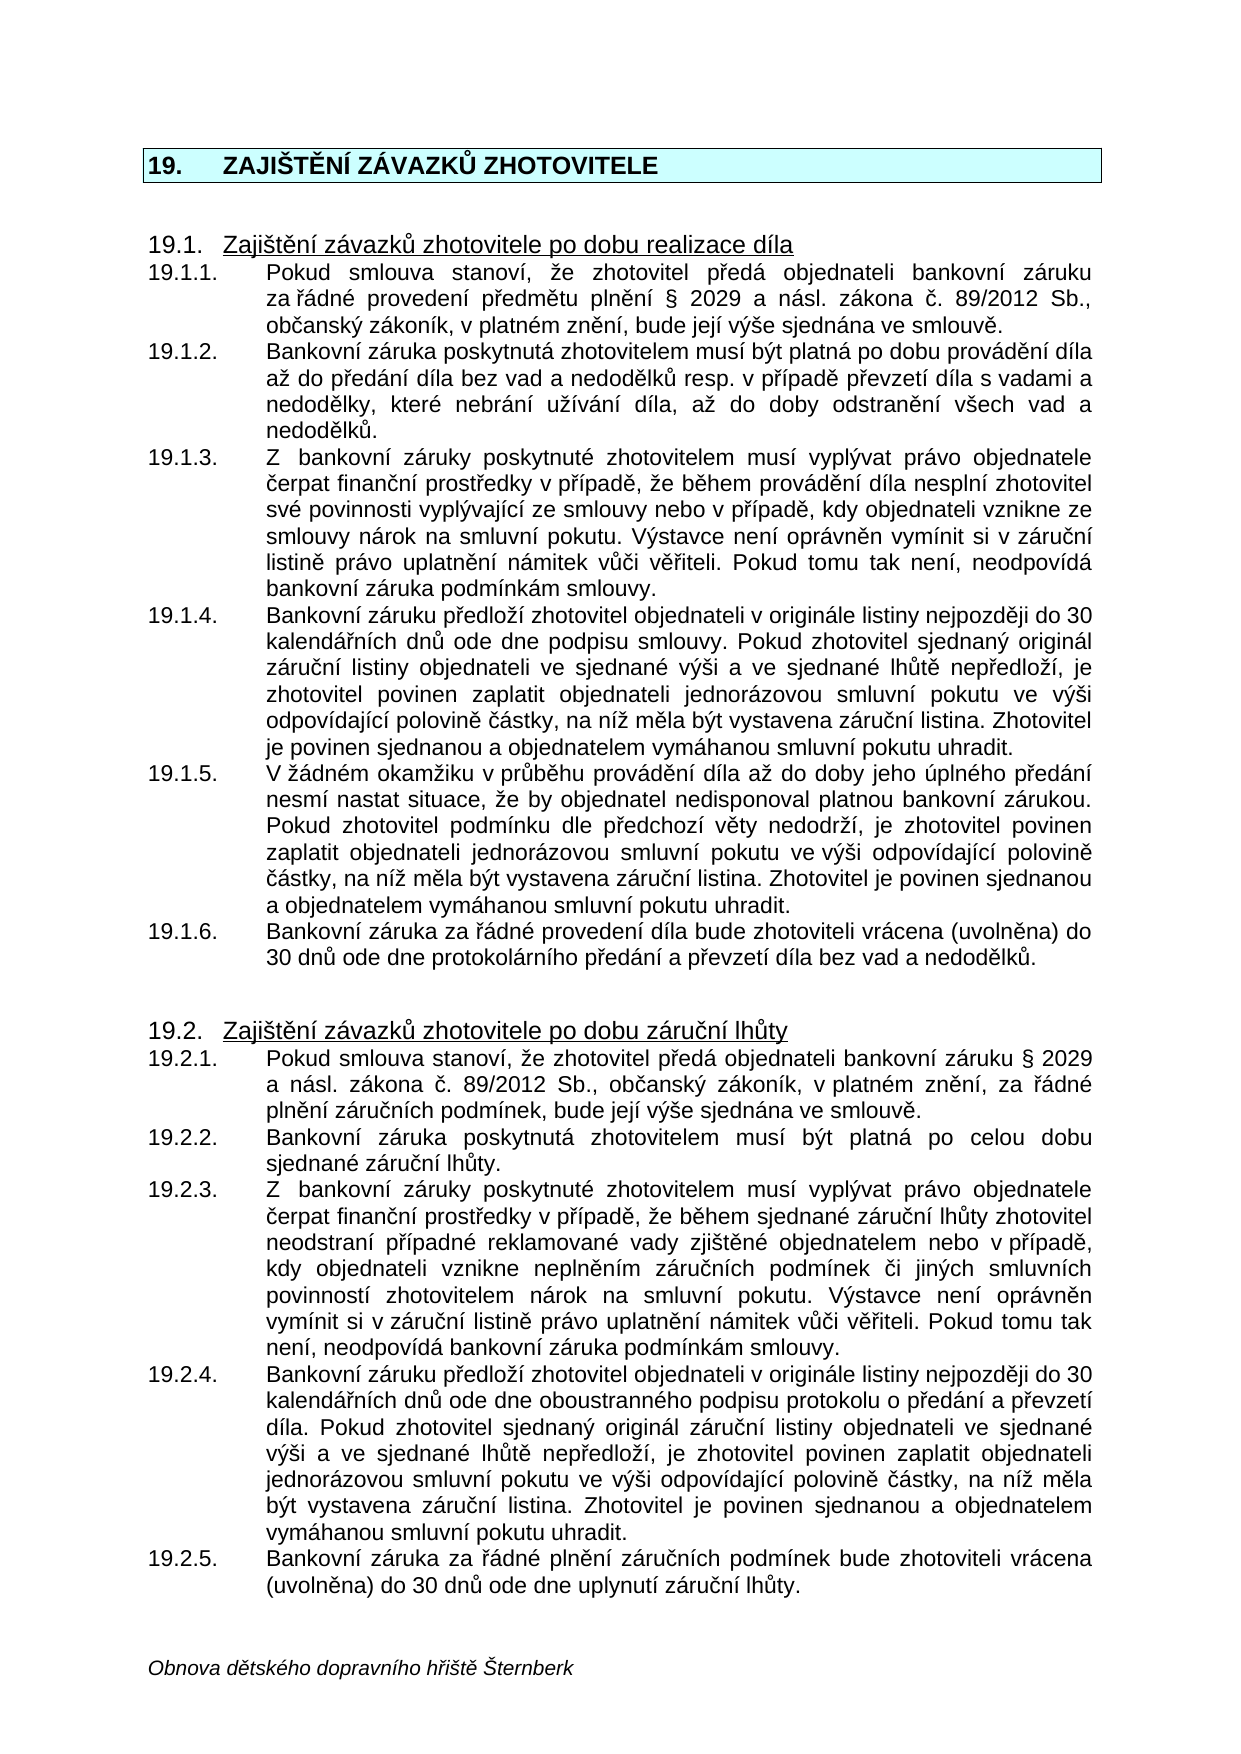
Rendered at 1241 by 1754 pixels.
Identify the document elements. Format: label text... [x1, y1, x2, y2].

list Bankovní záruka za řádné provedení díla bude zhotoviteli vrácena (uvolněna) do 30 dnů ode dne protokolárního předání a převzetí díla bez vad a nedodělků. [148, 918, 1093, 971]
list Z bankovní záruky poskytnuté zhotovitelem musí vyplývat právo objednatele čerpat finanční prostředky v případě, že během sjednané záruční lhůty zhotovitel neodstraní případné reklamované vady zjištěné objednatelem nebo v případě, kdy objednateli vznikne neplněním záručních podmínek či jiných smluvních povinností zhotovitelem nárok na smluvní pokutu. Výstavce není oprávněn vymínit si v záruční listině právo uplatnění námitek vůči věřiteli. Pokud tomu tak není, neodpovídá bankovní záruka podmínkám smlouvy. [148, 1176, 1093, 1361]
list Bankovní záruku předloží zhotovitel objednateli v originále listiny nejpozději do 30 kalendářních dnů ode dne oboustranného podpisu protokolu o předání a převzetí díla. Pokud zhotovitel sjednaný originál záruční listiny objednateli ve sjednané výši a ve sjednané lhůtě nepředloží, je zhotovitel povinen zaplatit objednateli jednorázovou smluvní pokutu ve výši odpovídající polovině částky, na níž měla být vystavena záruční listina. Zhotovitel je povinen sjednanou a objednatelem vymáhanou smluvní pokutu uhradit. [148, 1361, 1093, 1545]
text Zajištění závazků Zhotovitele [144, 149, 1101, 182]
list Bankovní záruku předloží zhotovitel objednateli v originále listiny nejpozději do 30 kalendářních dnů ode dne podpisu smlouvy. Pokud zhotovitel sjednaný originál záruční listiny objednateli ve sjednané výši a ve sjednané lhůtě nepředloží, je zhotovitel povinen zaplatit objednateli jednorázovou smluvní pokutu ve výši odpovídající polovině částky, na níž měla být vystavena záruční listina. Zhotovitel je povinen sjednanou a objednatelem vymáhanou smluvní pokutu uhradit. [148, 602, 1093, 760]
list Z bankovní záruky poskytnuté zhotovitelem musí vyplývat právo objednatele čerpat finanční prostředky v případě, že během provádění díla nesplní zhotovitel své povinnosti vyplývající ze smlouvy nebo v případě, kdy objednateli vznikne ze smlouvy nárok na smluvní pokutu. Výstavce není oprávněn vymínit si v záruční listině právo uplatnění námitek vůči věřiteli. Pokud tomu tak není, neodpovídá bankovní záruka podmínkám smlouvy. [148, 443, 1093, 602]
list Pokud smlouva stanoví, že zhotovitel předá objednateli bankovní záruku § 2029 a násl. zákona č. 89/2012 Sb., občanský zákoník, v platném znění, za řádné plnění záručních podmínek, bude její výše sjednána ve smlouvě. [148, 1044, 1093, 1123]
list Bankovní záruka za řádné plnění záručních podmínek bude zhotoviteli vrácena (uvolněna) do 30 dnů ode dne uplynutí záruční lhůty. [148, 1545, 1093, 1598]
list Pokud smlouva stanoví, že zhotovitel předá objednateli bankovní záruku za řádné provedení předmětu plnění § 2029 a násl. zákona č. 89/2012 Sb., občanský zákoník, v platném znění, bude její výše sjednána ve smlouvě. [148, 259, 1093, 338]
list Zajištění závazků zhotovitele po dobu záruční lhůty [148, 1016, 1093, 1044]
list V žádném okamžiku v průběhu provádění díla až do doby jeho úplného předání nesmí nastat situace, že by objednatel nedisponoval platnou bankovní zárukou. Pokud zhotovitel podmínku dle předchozí věty nedodrží, je zhotovitel povinen zaplatit objednateli jednorázovou smluvní pokutu ve výši odpovídající polovině částky, na níž měla být vystavena záruční listina. Zhotovitel je povinen sjednanou a objednatelem vymáhanou smluvní pokutu uhradit. [148, 760, 1093, 918]
list Bankovní záruka poskytnutá zhotovitelem musí být platná po celou dobu sjednané záruční lhůty. [148, 1123, 1093, 1176]
list Bankovní záruka poskytnutá zhotovitelem musí být platná po dobu provádění díla až do předání díla bez vad a nedodělků resp. v případě převzetí díla s vadami a nedodělky, které nebrání užívání díla, až do doby odstranění všech vad a nedodělků. [148, 338, 1093, 443]
list Zajištění závazků zhotovitele po dobu realizace díla [148, 230, 1093, 259]
